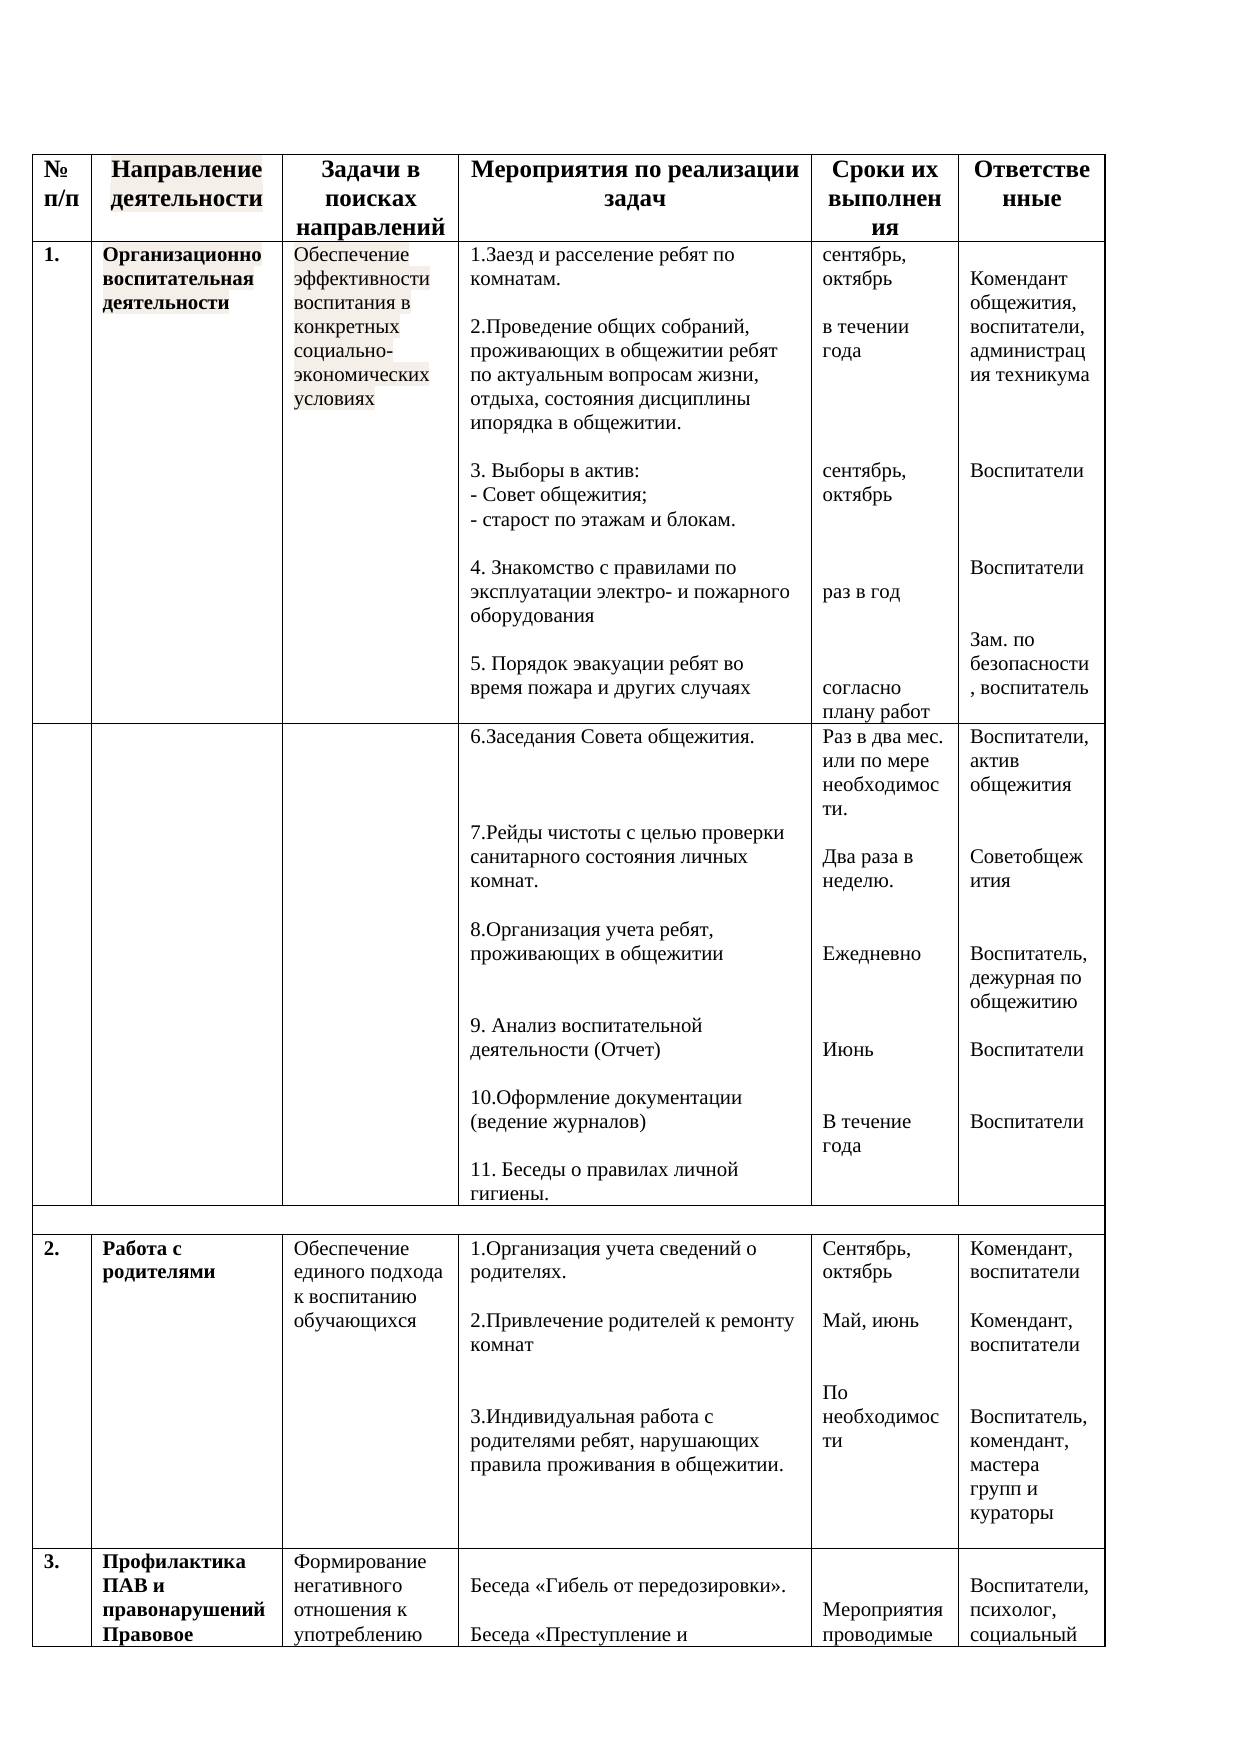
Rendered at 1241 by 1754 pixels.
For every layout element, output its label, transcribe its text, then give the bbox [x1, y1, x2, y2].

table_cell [812, 1549, 958, 1646]
table_cell сентябрь, октябрь в течении года сентябрь, октябрь раз в год согласно плану работ [812, 242, 958, 723]
table_cell 1.Заезд и расселение ребят по комнатам. 2.Проведение общих собраний, проживающих в общежитии ребят по актуальным вопросам жизни, отдыха, состояния дисциплины ипорядка в общежитии. 3. Выборы в актив: - Совет общежития; - старост по этажам и блокам. 4. Знакомство с правилами по эксплуатации электро- и пожарного оборудования 5. Порядок эвакуации ребят во время пожара и других случаях [459, 242, 811, 723]
table_header № п/п [33, 155, 91, 241]
table_cell [283, 724, 458, 1205]
table_cell Комендант общежития, воспитатели, администрация техникума Воспитатели Воспитатели Зам. по безопасности, воспитатель [959, 242, 1104, 723]
table_cell 6.Заседания Совета общежития. 7.Рейды чистоты с целью проверки санитарного состояния личных комнат. 8.Организация учета ребят, проживающих в общежитии 9. Анализ воспитательной деятельности (Отчет) 10.Оформление документации (ведение журналов) 11. Беседы о правилах личной гигиены. [459, 724, 811, 1205]
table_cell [459, 1549, 811, 1646]
table_cell 2. [33, 1235, 91, 1548]
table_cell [92, 1549, 282, 1646]
table_cell 3. [33, 1549, 91, 1646]
table_cell [92, 724, 282, 1205]
table_header Сроки их выполнения [812, 155, 958, 241]
table_cell Воспитатели, актив общежития Советобщежития Воспитатель, дежурная по общежитию Воспитатели Воспитатели [959, 724, 1104, 1205]
table_cell [33, 724, 91, 1205]
table_cell Обеспечение единого подхода к воспитанию обучающихся [283, 1235, 458, 1548]
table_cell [283, 1549, 458, 1646]
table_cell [959, 1549, 1104, 1646]
table_cell 1.Организация учета сведений о родителях. 2.Привлечение родителей к ремонту комнат 3.Индивидуальная работа с родителями ребят, нарушающих правила проживания в общежитии. [459, 1235, 811, 1548]
table_cell 1. [33, 242, 91, 723]
table_cell [33, 1206, 1104, 1234]
table_cell Сентябрь, октябрь Май, июнь По необходимости [812, 1235, 958, 1548]
table_cell Обеспечение эффективности воспитания в конкретных социально-экономических условиях [283, 242, 458, 723]
table_cell Работа с родителями [92, 1235, 282, 1548]
table_header Ответственные [959, 155, 1104, 241]
table_cell Раз в два мес. или по мере необходимости. Два раза в неделю. Ежедневно Июнь В течение года [812, 724, 958, 1205]
table_cell Организационно воспитательная деятельности [92, 242, 282, 723]
table_header Направление деятельности [92, 155, 282, 241]
table_header Задачи в поисках направлений [283, 155, 458, 241]
table_header Мероприятия по реализации задач [459, 155, 811, 241]
table_cell Комендант, воспитатели Комендант, воспитатели Воспитатель, комендант, мастера групп и кураторы [959, 1235, 1104, 1548]
